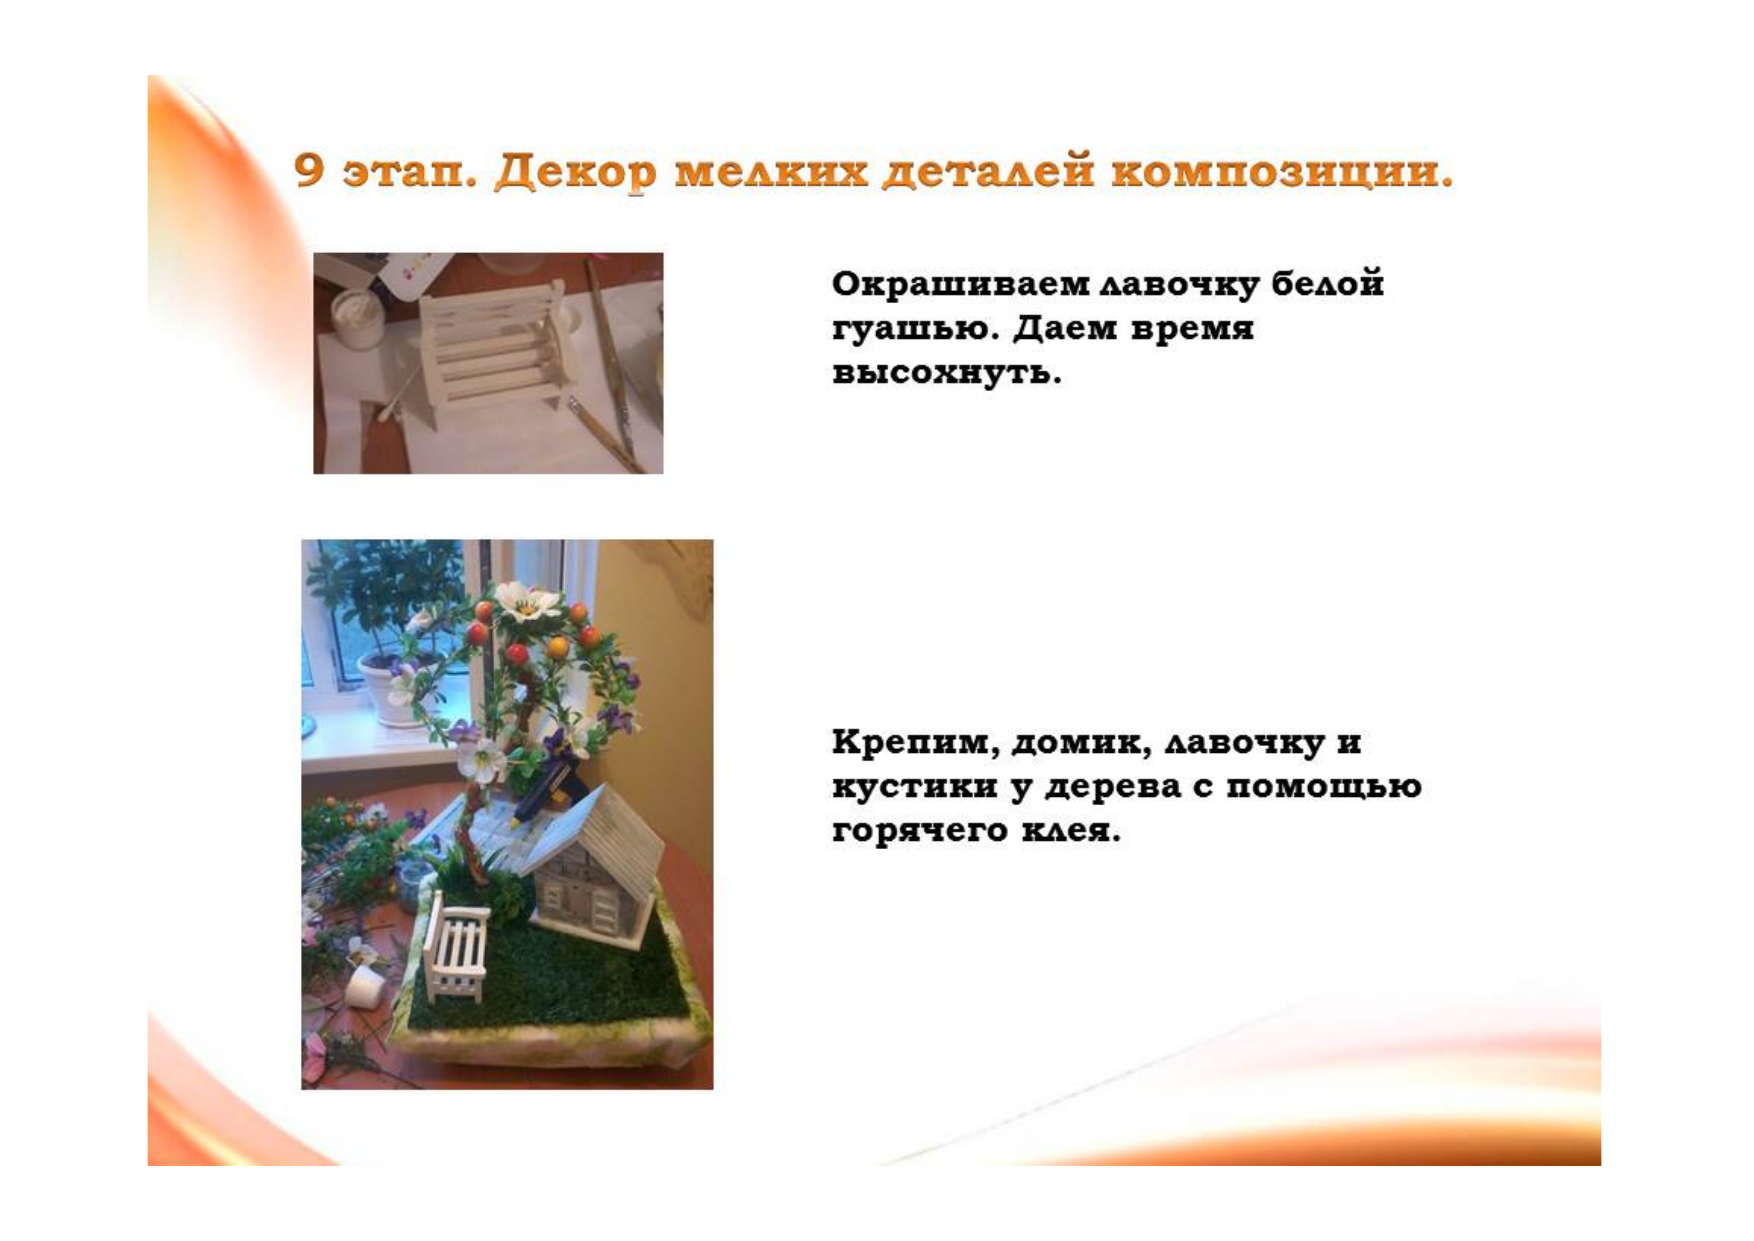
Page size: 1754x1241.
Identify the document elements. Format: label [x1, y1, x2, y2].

picture [147, 75, 1602, 1166]
